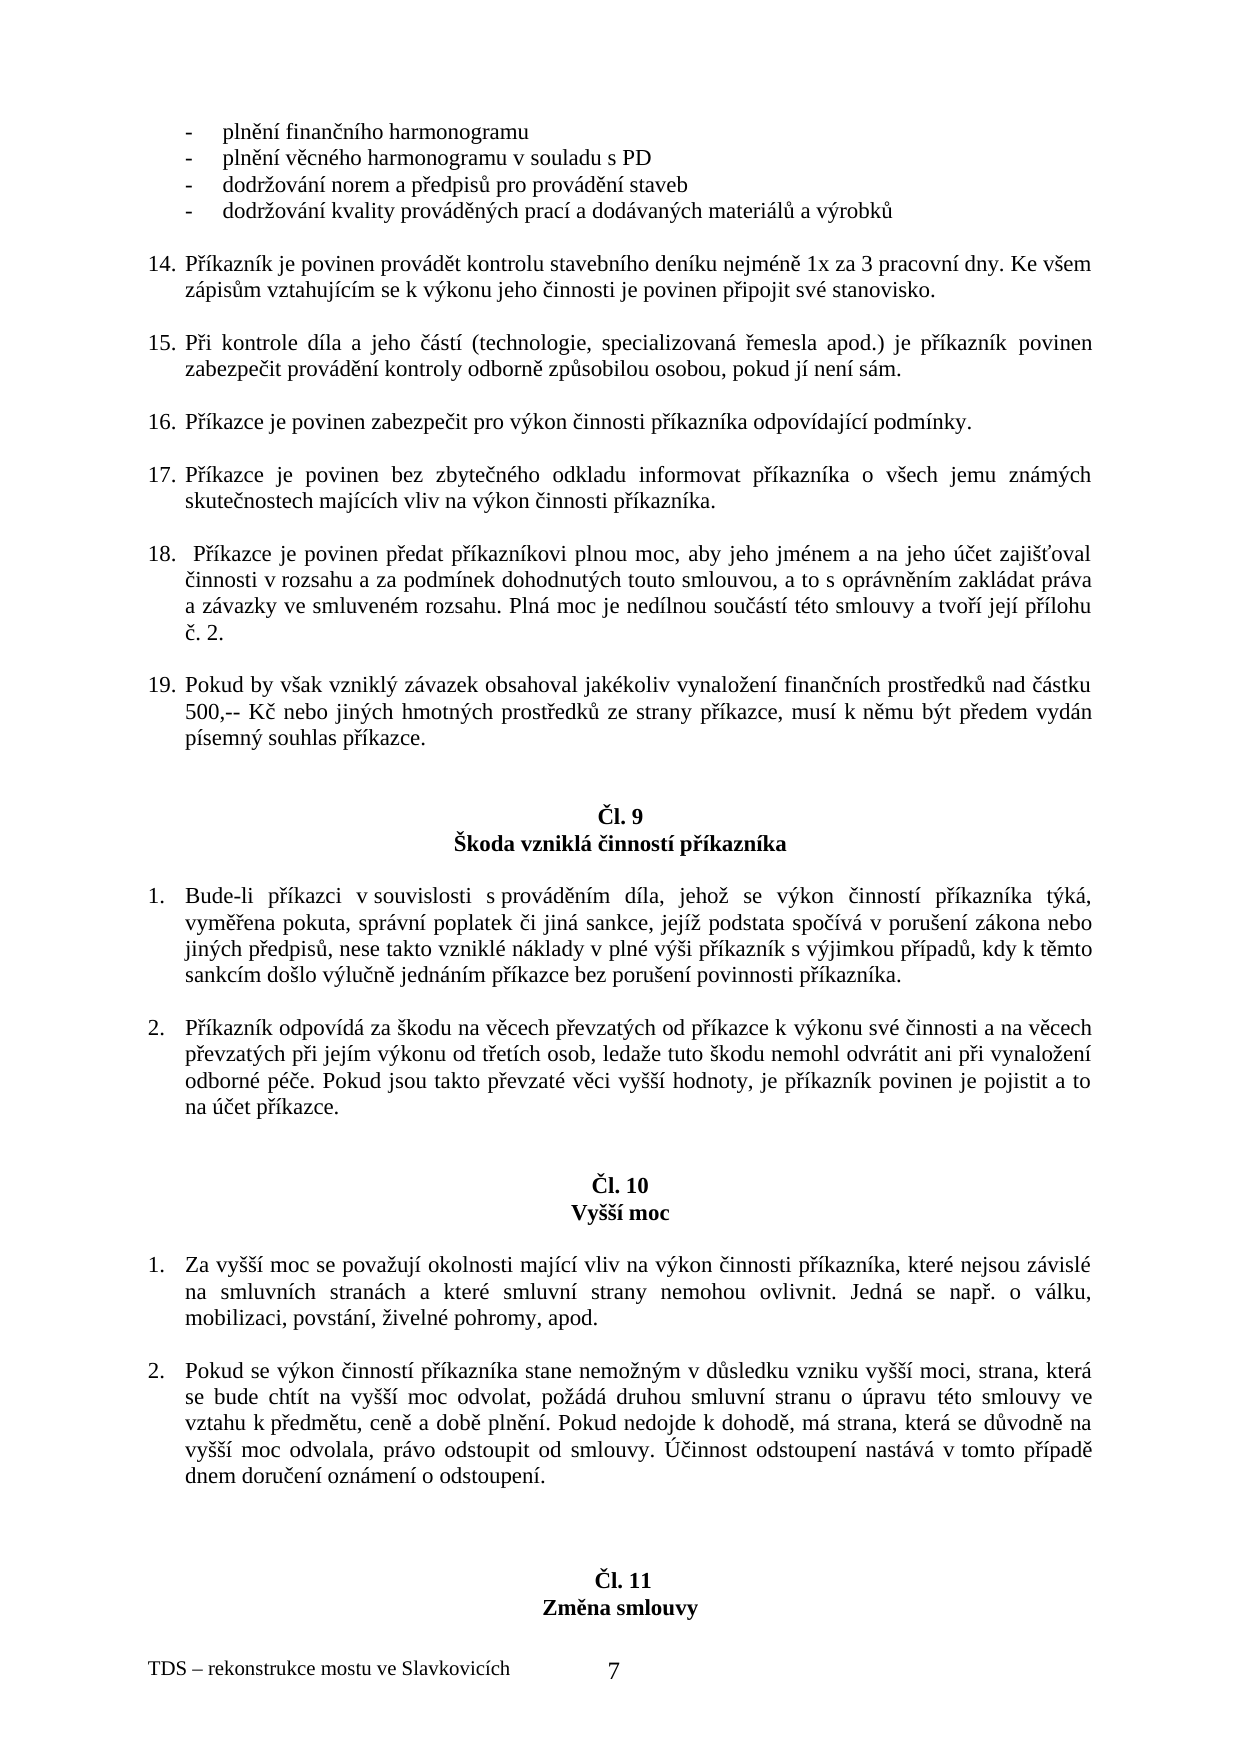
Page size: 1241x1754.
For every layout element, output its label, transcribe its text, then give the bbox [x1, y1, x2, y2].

text Čl. 9 [148, 803, 1092, 830]
list Při kontrole díla a jeho částí (technologie, specializovaná řemesla apod.) je příkazník povinen zabezpečit provádění kontroly odborně způsobilou osobou, pokud jí není sám. [148, 329, 1092, 382]
list Za vyšší moc se považují okolnosti mající vliv na výkon činnosti příkazníka, které nejsou závislé na smluvních stranách a které smluvní strany nemohou ovlivnit. Jedná se např. o válku, mobilizaci, povstání, živelné pohromy, apod. [148, 1251, 1092, 1330]
list Pokud se výkon činností příkazníka stane nemožným v důsledku vzniku vyšší moci, strana, která se bude chtít na vyšší moc odvolat, požádá druhou smluvní stranu o úpravu této smlouvy ve vztahu k předmětu, ceně a době plnění. Pokud nedojde k dohodě, má strana, která se důvodně na vyšší moc odvolala, právo odstoupit od smlouvy. Účinnost odstoupení nastává v tomto případě dnem doručení oznámení o odstoupení. [148, 1357, 1092, 1488]
list Příkazce je povinen předat příkazníkovi plnou moc, aby jeho jménem a na jeho účet zajišťoval činnosti v rozsahu a za podmínek dohodnutých touto smlouvou, a to s oprávněním zakládat práva a závazky ve smluveném rozsahu. Plná moc je nedílnou součástí této smlouvy a tvoří její přílohu č. 2. [148, 540, 1092, 645]
list Příkazník je povinen provádět kontrolu stavebního deníku nejméně 1x za 3 pracovní dny. Ke všem zápisům vztahujícím se k výkonu jeho činnosti je povinen připojit své stanovisko. [148, 250, 1092, 303]
list Příkazník odpovídá za škodu na věcech převzatých od příkazce k výkonu své činnosti a na věcech převzatých při jejím výkonu od třetích osob, ledaže tuto škodu nemohl odvrátit ani při vynaložení odborné péče. Pokud jsou takto převzaté věci vyšší hodnoty, je příkazník povinen je pojistit a to na účet příkazce. [148, 1014, 1092, 1119]
text Změna smlouvy [148, 1594, 1092, 1620]
list dodržování norem a předpisů pro provádění staveb [185, 171, 1092, 197]
list Příkazce je povinen zabezpečit pro výkon činnosti příkazníka odpovídající podmínky. [148, 408, 1092, 434]
text Škoda vzniklá činností příkazníka [148, 830, 1092, 856]
list Příkazce je povinen bez zbytečného odkladu informovat příkazníka o všech jemu známých skutečnostech majících vliv na výkon činnosti příkazníka. [148, 461, 1092, 513]
list dodržování kvality prováděných prací a dodávaných materiálů a výrobků [185, 197, 1092, 223]
text Vyšší moc [148, 1199, 1092, 1225]
list plnění věcného harmonogramu v souladu s PD [185, 144, 1092, 171]
text Čl. 11 [148, 1568, 1092, 1594]
list plnění finančního harmonogramu [185, 118, 1092, 144]
text Čl. 10 [148, 1172, 1092, 1199]
list Bude-li příkazci v souvislosti s prováděním díla, jehož se výkon činností příkazníka týká, vyměřena pokuta, správní poplatek či jiná sankce, jejíž podstata spočívá v porušení zákona nebo jiných předpisů, nese takto vzniklé náklady v plné výši příkazník s výjimkou případů, kdy k těmto sankcím došlo výlučně jednáním příkazce bez porušení povinnosti příkazníka. [148, 882, 1092, 988]
list Pokud by však vzniklý závazek obsahoval jakékoliv vynaložení finančních prostředků nad částku 500,-- Kč nebo jiných hmotných prostředků ze strany příkazce, musí k němu být předem vydán písemný souhlas příkazce. [148, 672, 1092, 751]
